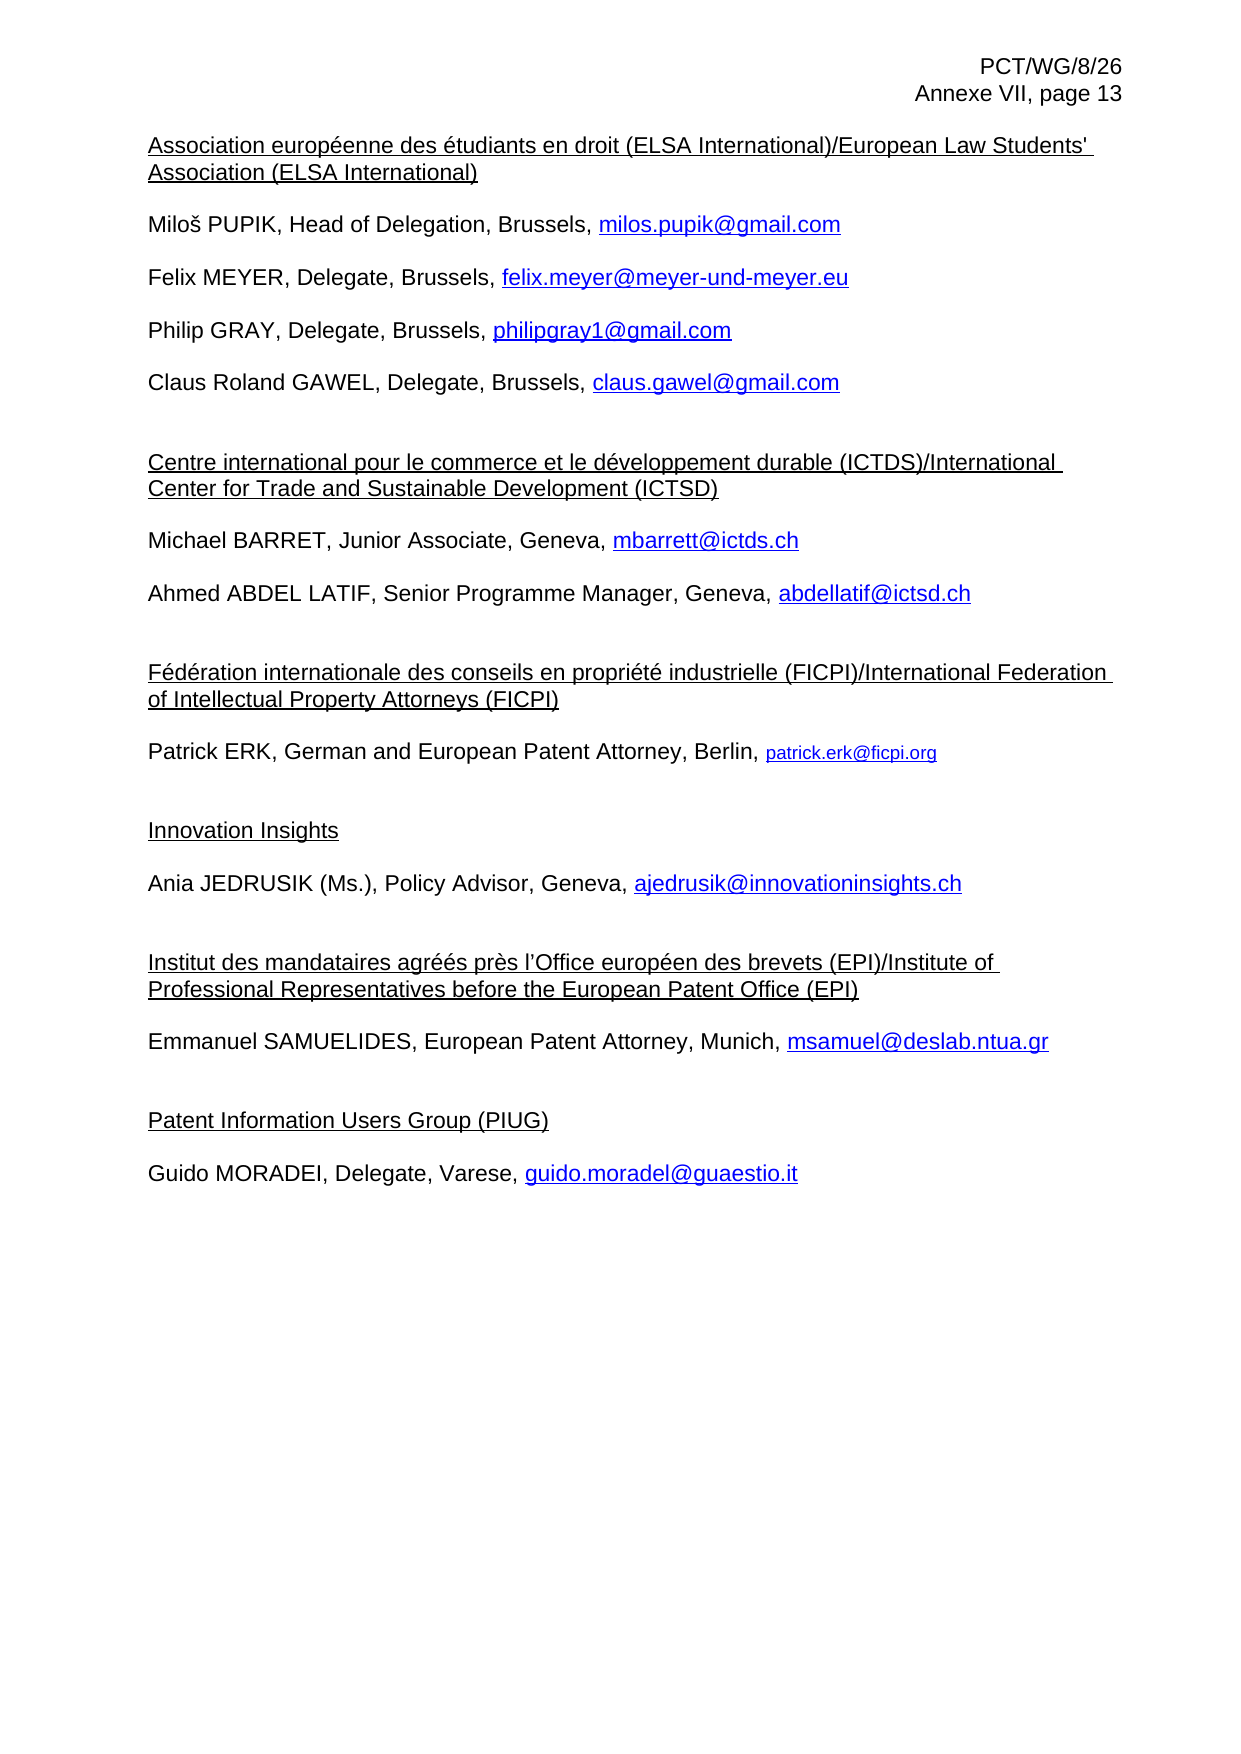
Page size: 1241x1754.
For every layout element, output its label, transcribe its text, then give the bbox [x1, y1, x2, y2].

text Fédération internationale des conseils en propriété industrielle (FICPI)/International Federation of Intellectual Property Attorneys (FICPI) [148, 659, 1122, 712]
text Ania JEDRUSIK (Ms.), Policy Advisor, Geneva, ajedrusik@innovationinsights.ch [148, 870, 1122, 896]
text Guido MORADEI, Delegate, Varese, guido.moradel@guaestio.it [148, 1160, 1122, 1186]
text Emmanuel SAMUELIDES, European Patent Attorney, Munich, msamuel@deslab.ntua.gr [148, 1028, 1122, 1054]
text Ahmed ABDEL LATIF, Senior Programme Manager, Geneva, abdellatif@ictsd.ch [148, 580, 1122, 607]
text Philip GRAY, Delegate, Brussels, philipgray1@gmail.com [148, 317, 1122, 343]
text Innovation Insights [148, 817, 1122, 844]
text Felix MEYER, Delegate, Brussels, felix.meyer@meyer-und-meyer.eu [148, 264, 1122, 290]
text Patrick ERK, German and European Patent Attorney, Berlin, patrick.erk@ficpi.org [148, 738, 1122, 765]
text Patent Information Users Group (PIUG) [148, 1107, 1122, 1134]
text Miloš PUPIK, Head of Delegation, Brussels, milos.pupik@gmail.com [148, 211, 1122, 238]
text Claus Roland GAWEL, Delegate, Brussels, claus.gawel@gmail.com [148, 369, 1122, 396]
text Michael BARRET, Junior Associate, Geneva, mbarrett@ictds.ch [148, 527, 1122, 554]
text Centre international pour le commerce et le développement durable (ICTDS)/International Center for Trade and Sustainable Development (ICTSD) [148, 448, 1122, 501]
text Association européenne des étudiants en droit (ELSA International)/European Law Students' Association (ELSA International) [148, 132, 1122, 185]
text Institut des mandataires agréés près l’Office européen des brevets (EPI)/Institute of Professional Representatives before the European Patent Office (EPI) [148, 949, 1122, 1002]
